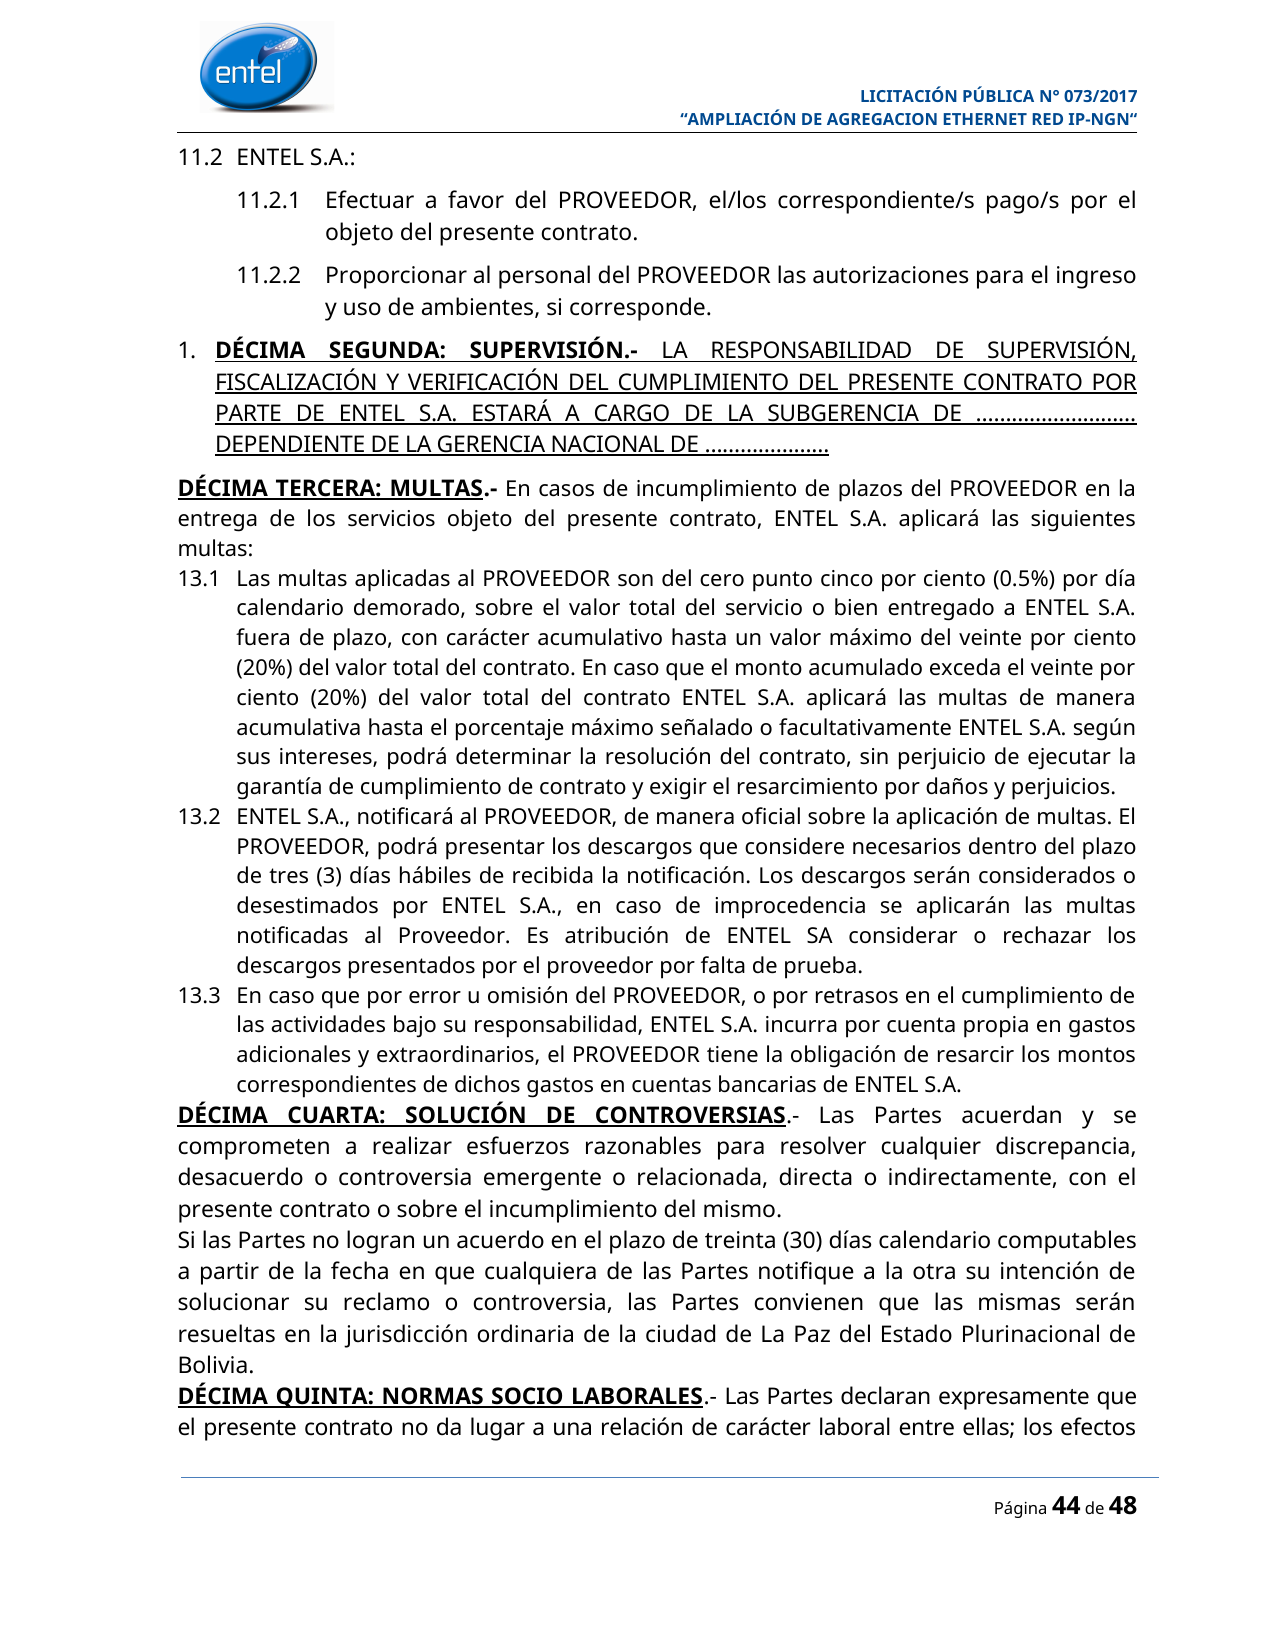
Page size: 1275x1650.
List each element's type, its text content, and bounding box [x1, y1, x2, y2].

subtitle DÉCIMA SEGUNDA: SUPERVISIÓN.- La responsabilidad de supervisión, fiscalización y verificación del cumplimiento del presente contrato por parte de ENTEL S.A. estará a cargo de la Subgerencia de ……………………… dependiente de la Gerencia Nacional de ………………… [177, 334, 1137, 459]
text 13.3 En caso que por error u omisión del PROVEEDOR, o por retrasos en el cumplimiento de las actividades bajo su responsabilidad, ENTEL S.A. incurra por cuenta propia en gastos adicionales y extraordinarios, el PROVEEDOR tiene la obligación de resarcir los montos correspondientes de dichos gastos en cuentas bancarias de ENTEL S.A. [177, 980, 1137, 1099]
text DÉCIMA TERCERA: MULTAS.- En casos de incumplimiento de plazos del PROVEEDOR en la entrega de los servicios objeto del presente contrato, ENTEL S.A. aplicará las siguientes multas: [177, 472, 1137, 563]
text 13.2 ENTEL S.A., notificará al PROVEEDOR, de manera oficial sobre la aplicación de multas. El PROVEEDOR, podrá presentar los descargos que considere necesarios dentro del plazo de tres (3) días hábiles de recibida la notificación. Los descargos serán considerados o desestimados por ENTEL S.A., en caso de improcedencia se aplicarán las multas notificadas al Proveedor. Es atribución de ENTEL SA considerar o rechazar los descargos presentados por el proveedor por falta de prueba. [177, 801, 1137, 980]
text 11.2 ENTEL S.A.: [177, 141, 1137, 172]
text Si las Partes no logran un acuerdo en el plazo de treinta (30) días calendario computables a partir de la fecha en que cualquiera de las Partes notifique a la otra su intención de solucionar su reclamo o controversia, las Partes convienen que las mismas serán resueltas en la jurisdicción ordinaria de la ciudad de La Paz del Estado Plurinacional de Bolivia. [177, 1224, 1137, 1380]
text 13.1 Las multas aplicadas al PROVEEDOR son del cero punto cinco por ciento (0.5%) por día calendario demorado, sobre el valor total del servicio o bien entregado a ENTEL S.A. fuera de plazo, con carácter acumulativo hasta un valor máximo del veinte por ciento (20%) del valor total del contrato. En caso que el monto acumulado exceda el veinte por ciento (20%) del valor total del contrato ENTEL S.A. aplicará las multas de manera acumulativa hasta el porcentaje máximo señalado o facultativamente ENTEL S.A. según sus intereses, podrá determinar la resolución del contrato, sin perjuicio de ejecutar la garantía de cumplimiento de contrato y exigir el resarcimiento por daños y perjuicios. [177, 563, 1137, 801]
picture [199, 21, 335, 113]
text 11.2.2 Proporcionar al personal del PROVEEDOR las autorizaciones para el ingreso y uso de ambientes, si corresponde. [236, 259, 1137, 322]
text DÉCIMA CUARTA: SOLUCIÓN DE CONTROVERSIAS.- Las Partes acuerdan y se comprometen a realizar esfuerzos razonables para resolver cualquier discrepancia, desacuerdo o controversia emergente o relacionada, directa o indirectamente, con el presente contrato o sobre el incumplimiento del mismo. [177, 1099, 1137, 1224]
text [177, 1380, 1137, 1443]
text 11.2.1 Efectuar a favor del PROVEEDOR, el/los correspondiente/s pago/s por el objeto del presente contrato. [236, 184, 1137, 247]
